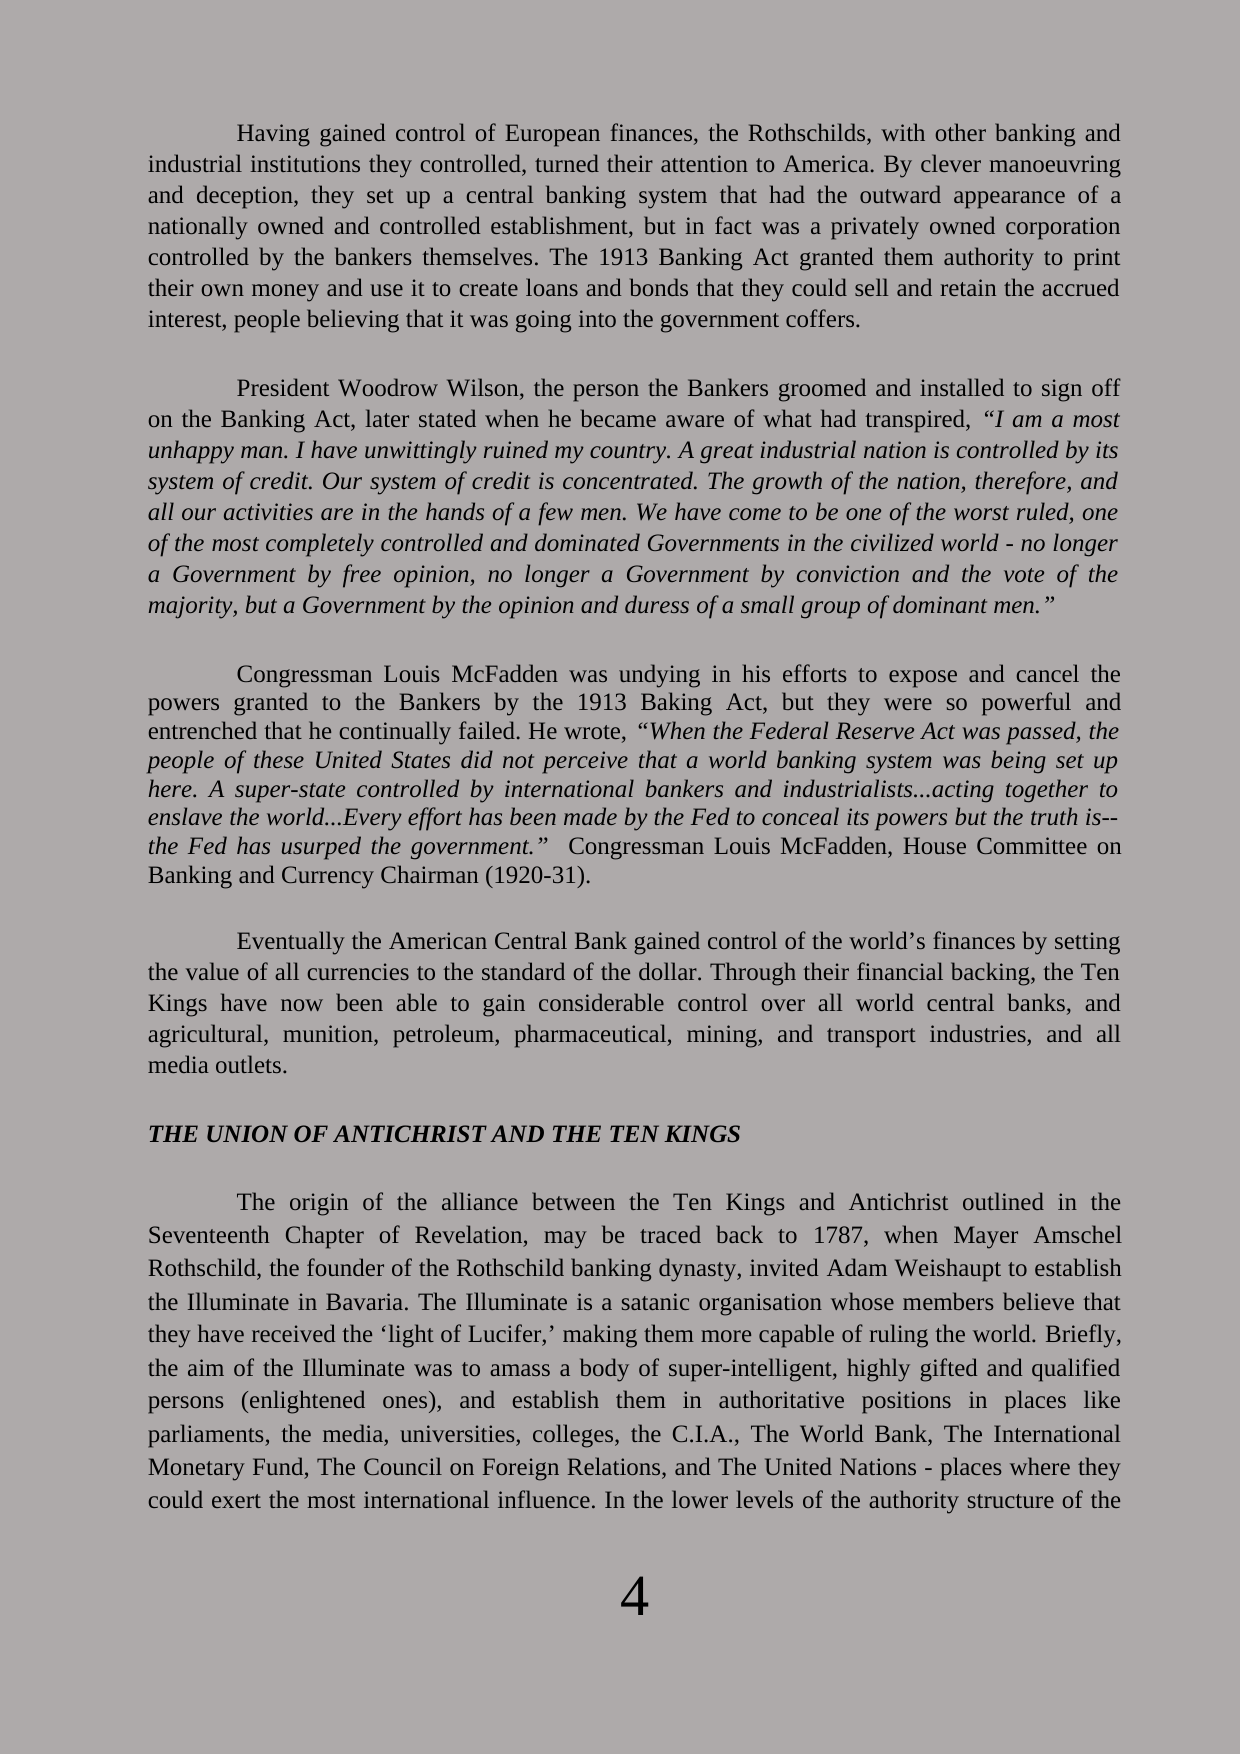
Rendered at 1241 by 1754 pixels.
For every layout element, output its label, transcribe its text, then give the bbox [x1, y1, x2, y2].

text President Woodrow Wilson, the person the Bankers groomed and installed to sign off on the Banking Act, later stated when he became aware of what had transpired, “I am a most unhappy man. I have unwittingly ruined my country. A great industrial nation is controlled by its system of credit. Our system of credit is concentrated. The growth of the nation, therefore, and all our activities are in the hands of a few men. We have come to be one of the worst ruled, one of the most completely controlled and dominated Governments in the civilized world - no longer a Government by free opinion, no longer a Government by conviction and the vote of the majority, but a Government by the opinion and duress of a small group of dominant men.” [148, 373, 1122, 619]
text Congressman Louis McFadden was undying in his efforts to expose and cancel the powers granted to the Bankers by the 1913 Baking Act, but they were so powerful and entrenched that he continually failed. He wrote, “When the Federal Reserve Act was passed, the people of these United States did not perceive that a world banking system was being set up here. A super-state controlled by international bankers and industrialists...acting together to enslave the world...Every effort has been made by the Fed to conceal its powers but the truth is--the Fed has usurped the government.” Congressman Louis McFadden, House Committee on Banking and Currency Chairman (1920-31). [148, 659, 1122, 889]
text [148, 1187, 1122, 1513]
text Eventually the American Central Bank gained control of the world’s finances by setting the value of all currencies to the standard of the dollar. Through their financial backing, the Ten Kings have now been able to gain considerable control over all world central banks, and agricultural, munition, petroleum, pharmaceutical, mining, and transport industries, and all media outlets. [148, 926, 1122, 1079]
text THE UNION OF ANTICHRIST AND THE TEN KINGS [148, 1119, 1122, 1148]
text Having gained control of European finances, the Rothschilds, with other banking and industrial institutions they controlled, turned their attention to America. By clever manoeuvring and deception, they set up a central banking system that had the outward appearance of a nationally owned and controlled establishment, but in fact was a privately owned corporation controlled by the bankers themselves. The 1913 Banking Act granted them authority to print their own money and use it to create loans and bonds that they could sell and retain the accrued interest, people believing that it was going into the government coffers. [148, 118, 1122, 333]
